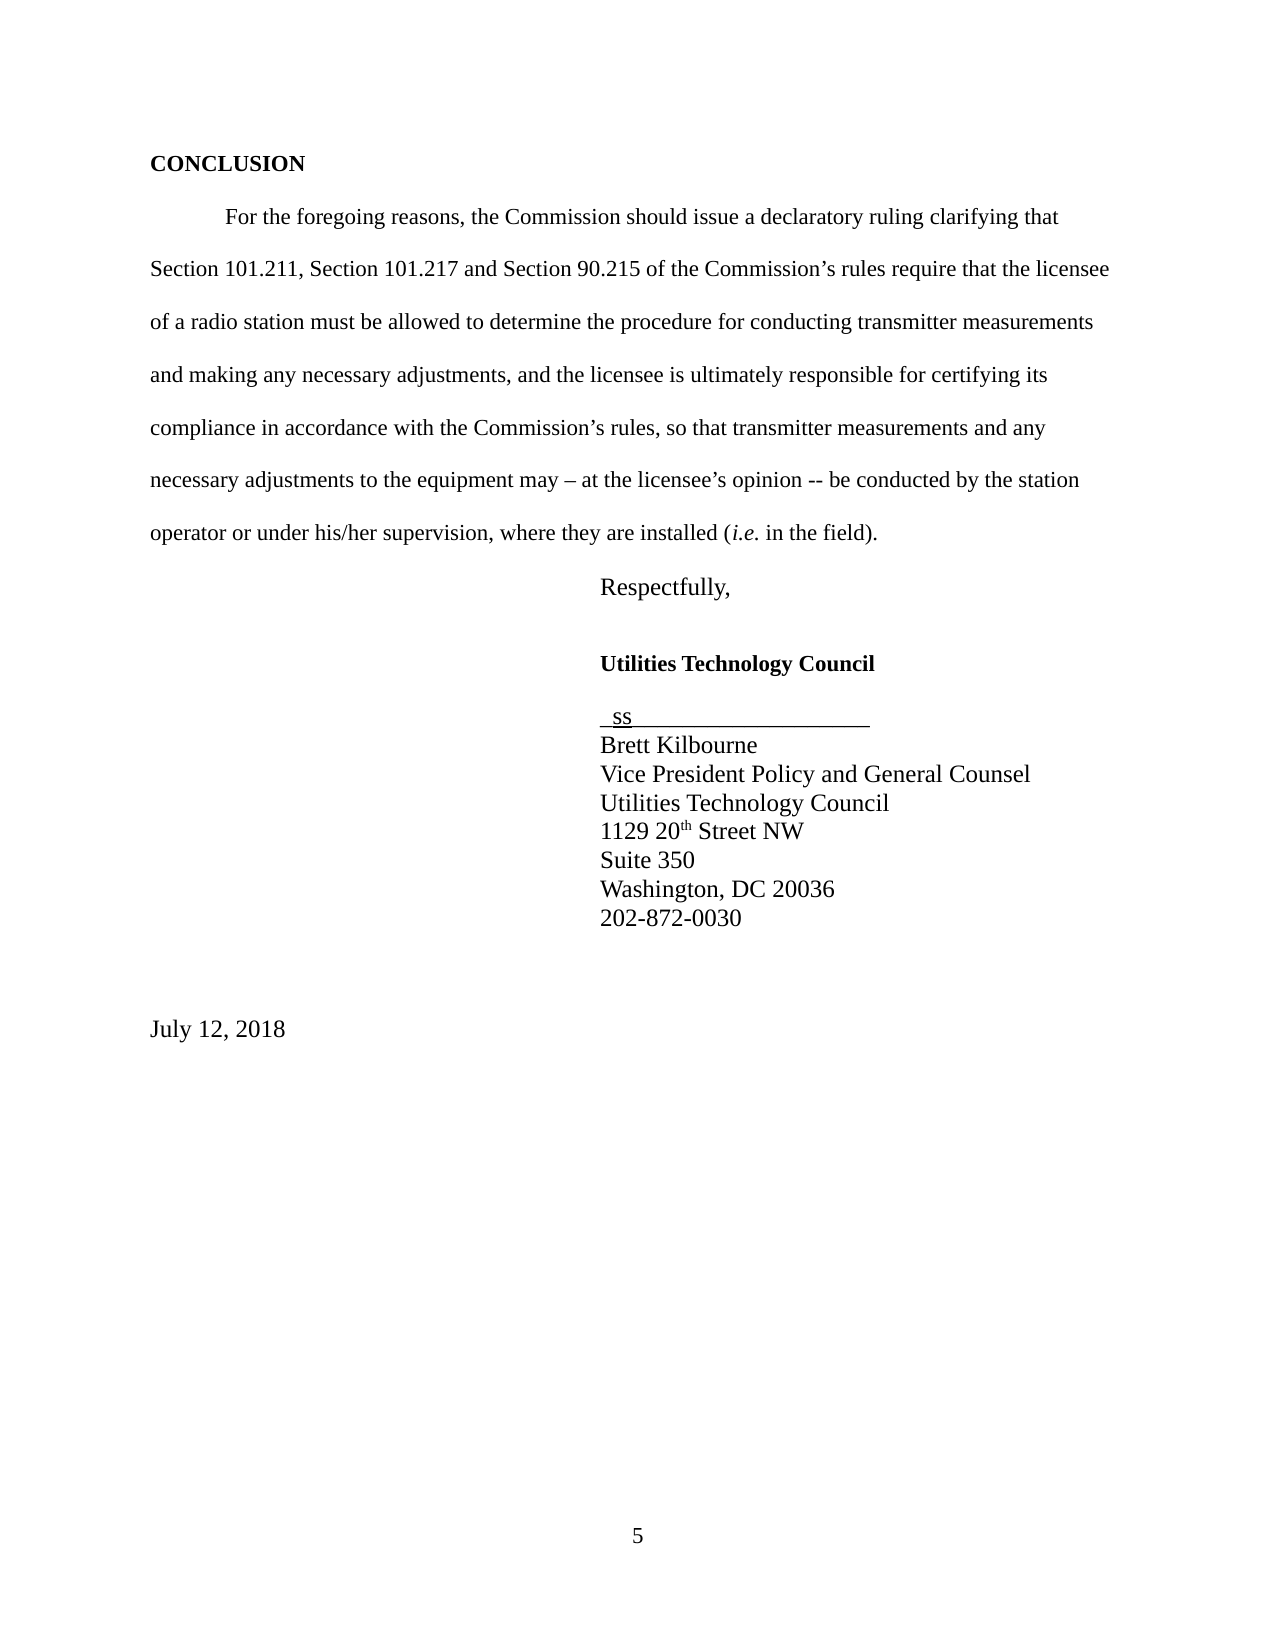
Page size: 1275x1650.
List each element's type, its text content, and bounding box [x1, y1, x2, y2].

text July 12, 2018 [150, 1014, 1125, 1043]
text 202-872-0030 [525, 903, 1125, 931]
text Utilities Technology Council [525, 788, 1125, 816]
text _ss___________________ [525, 701, 1125, 730]
text Washington, DC 20036 [525, 874, 1125, 903]
text Respectfully, [525, 572, 1125, 600]
text For the foregoing reasons, the Commission should issue a declaratory ruling clarifying that Section 101.211, Section 101.217 and Section 90.215 of the Commission’s rules require that the licensee of a radio station must be allowed to determine the procedure for conducting transmitter measurements and making any necessary adjustments, and the licensee is ultimately responsible for certifying its compliance in accordance with the Commission’s rules, so that transmitter measurements and any necessary adjustments to the equipment may – at the licensee’s opinion -- be conducted by the station operator or under his/her supervision, where they are installed (i.e. in the field). [150, 203, 1125, 545]
text Brett Kilbourne [525, 730, 1125, 759]
text 1129 20th Street NW [525, 816, 1125, 845]
text Utilities Technology Council [150, 650, 1125, 676]
text Vice President Policy and General Counsel [525, 759, 1125, 788]
text Suite 350 [525, 845, 1125, 874]
text CONCLUSION [150, 150, 1125, 176]
